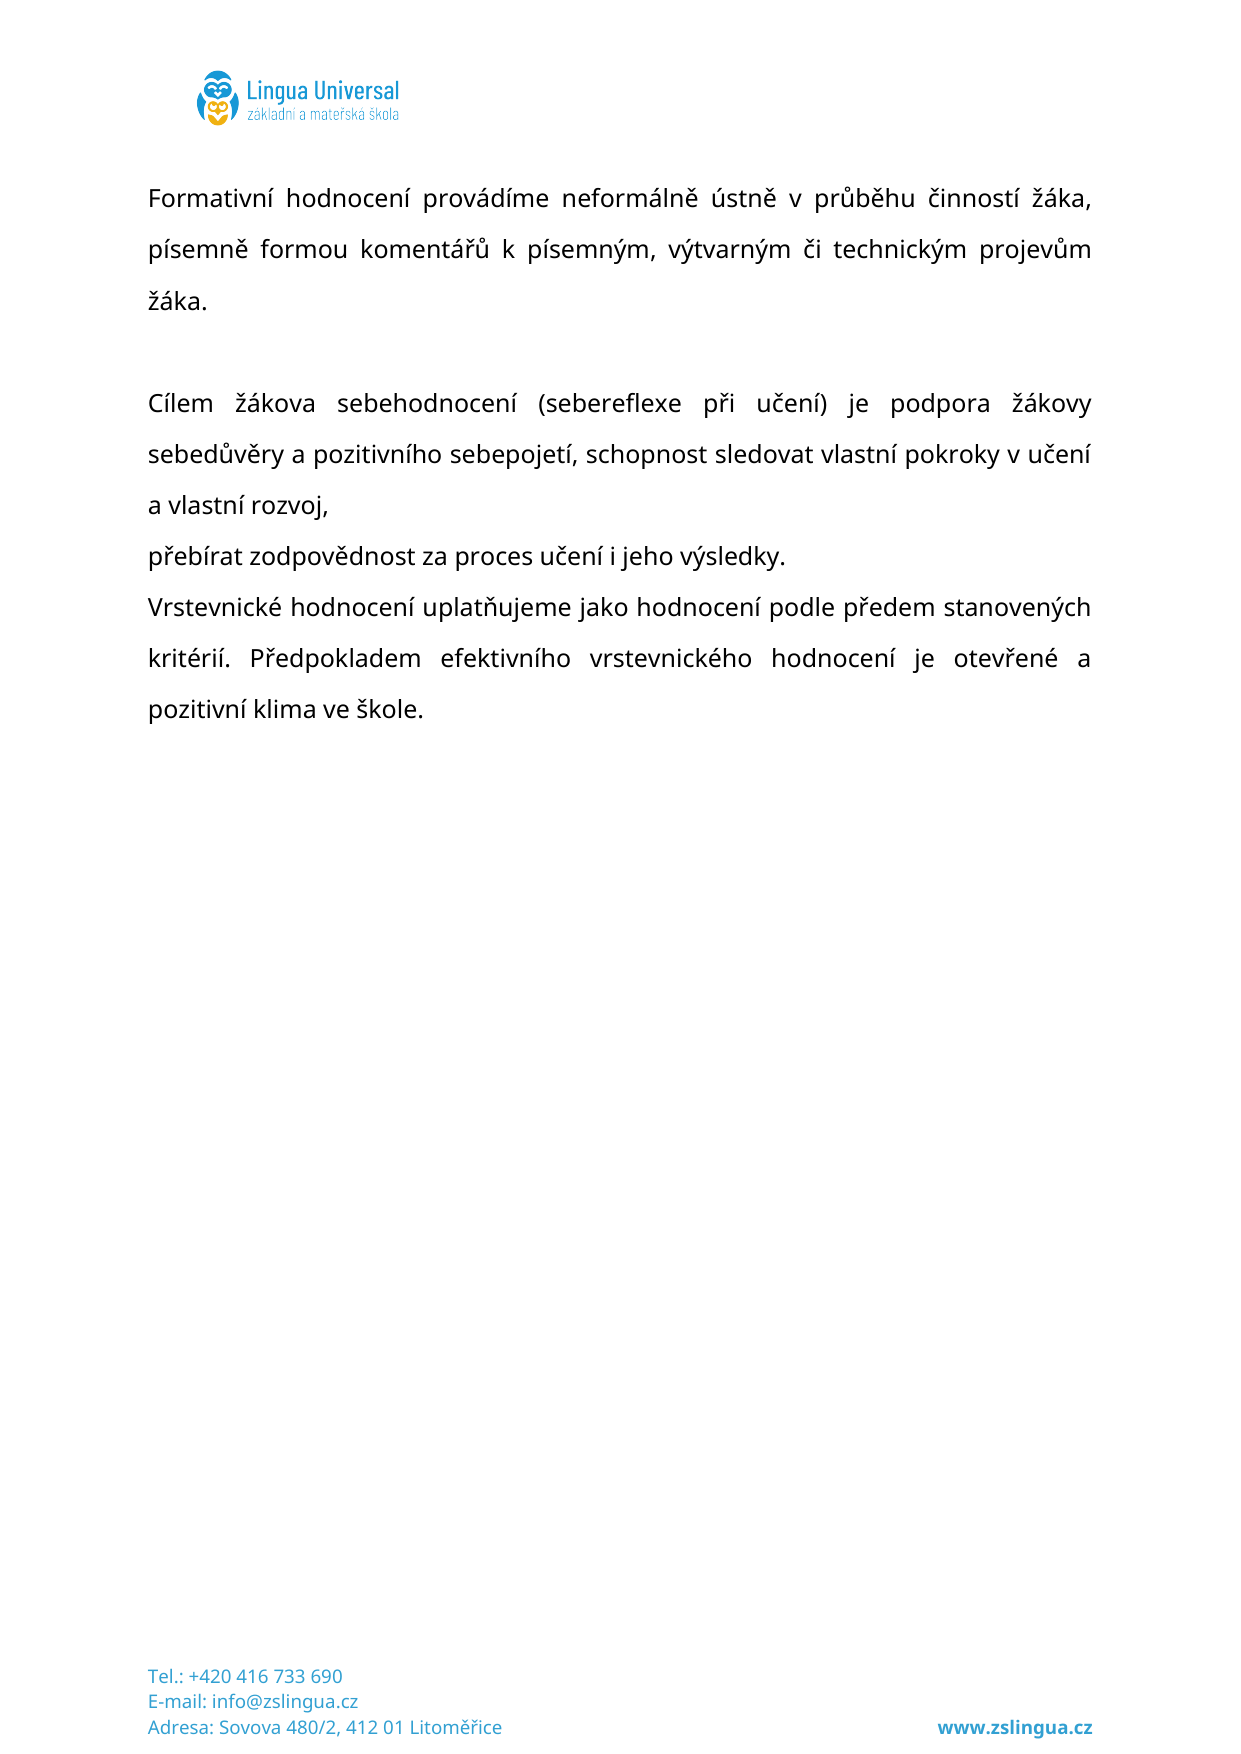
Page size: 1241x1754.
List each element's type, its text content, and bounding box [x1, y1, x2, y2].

picture [146, 32, 449, 165]
text Formativní hodnocení provádíme neformálně ústně v průběhu činností žáka, písemně formou komentářů k písemným, výtvarným či technickým projevům žáka. [148, 147, 1093, 317]
text Cílem žákova sebehodnocení (sebereflexe při učení) je podpora žákovy sebedůvěry a pozitivního sebepojetí, schopnost sledovat vlastní pokroky v učení a vlastní rozvoj, [148, 385, 1093, 521]
text přebírat zodpovědnost za proces učení i jeho výsledky. [148, 538, 1093, 572]
text Vrstevnické hodnocení uplatňujeme jako hodnocení podle předem stanovených kritérií. Předpokladem efektivního vrstevnického hodnocení je otevřené a pozitivní klima ve škole. [148, 589, 1093, 726]
